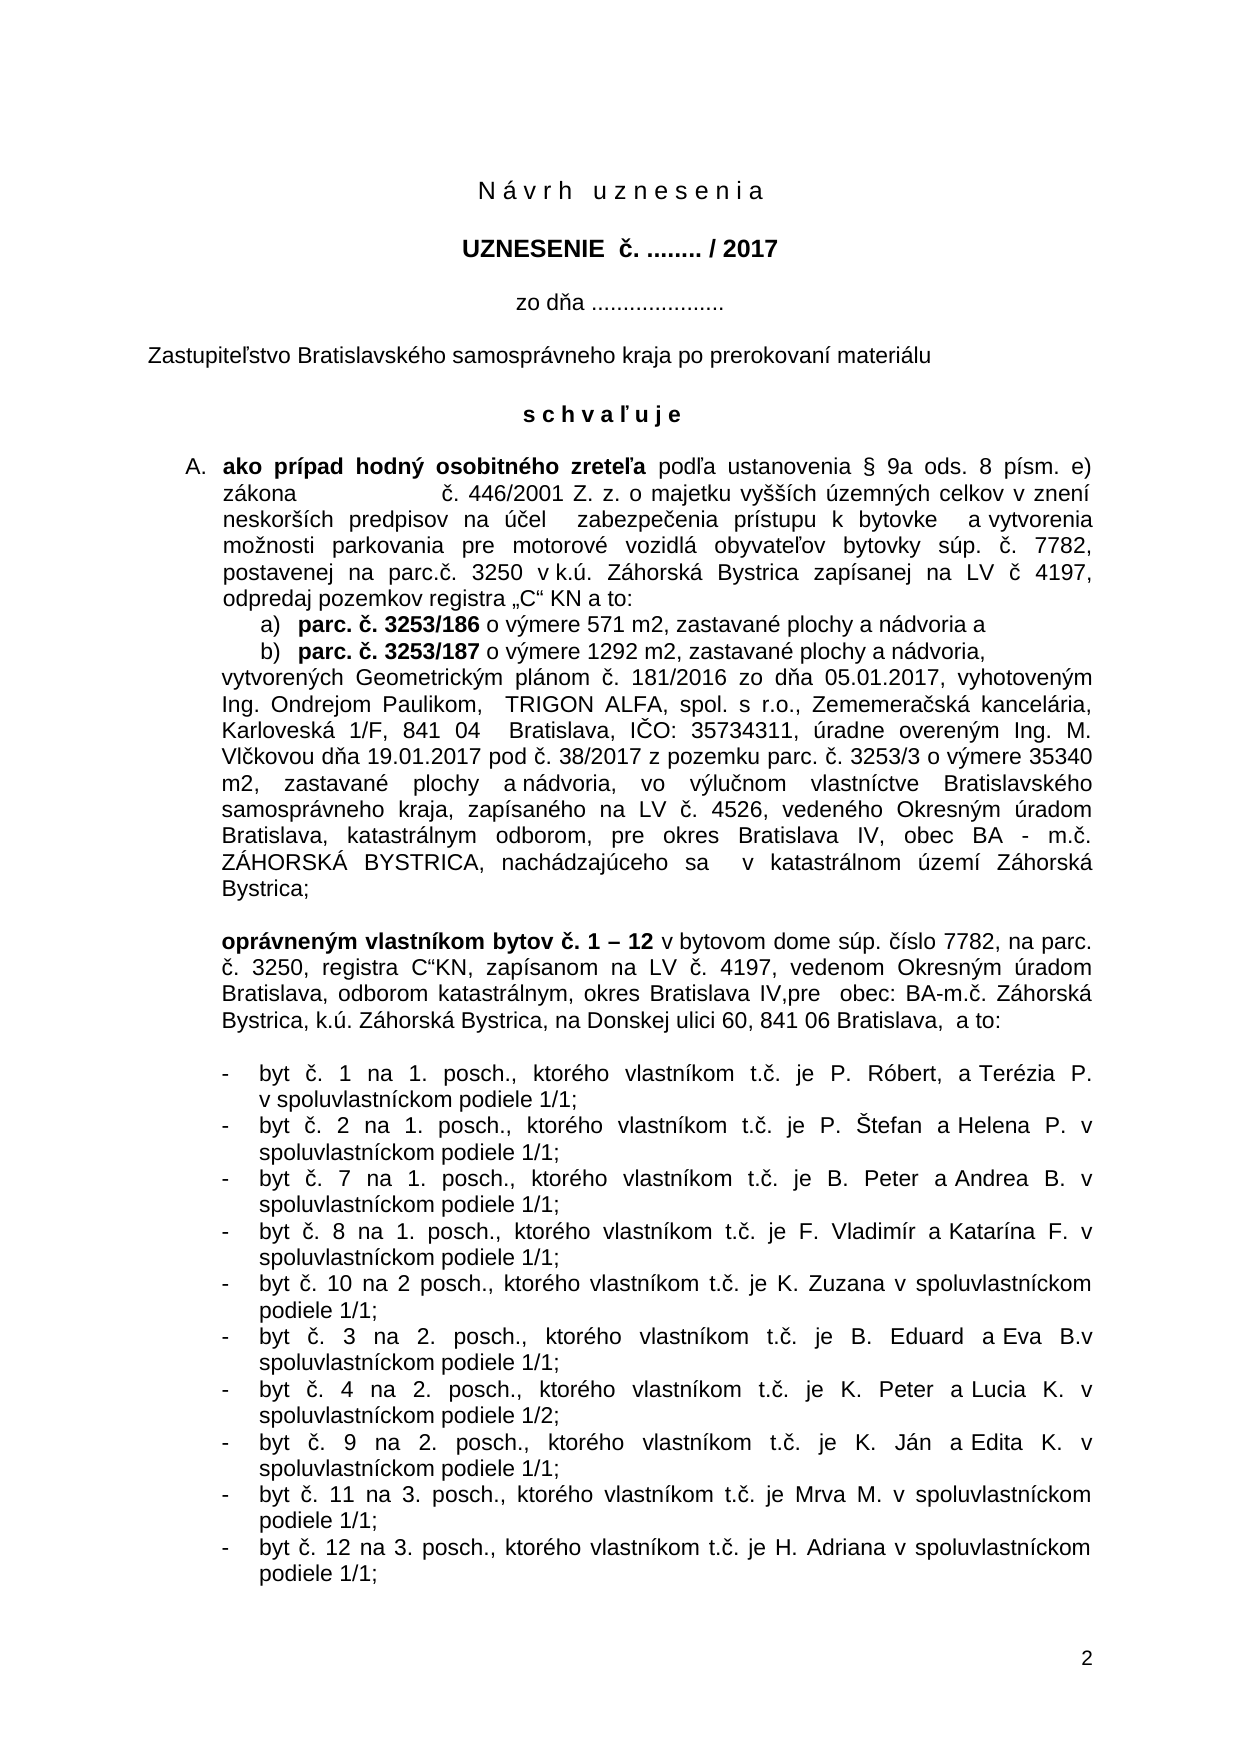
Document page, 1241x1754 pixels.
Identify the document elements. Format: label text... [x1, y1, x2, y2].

list ako prípad hodný osobitného zreteľa podľa ustanovenia § 9a ods. 8 písm. e) zákona č. 446/2001 Z. z. o majetku vyšších územných celkov v znení neskorších predpisov na účel zabezpečenia prístupu k bytovke a vytvorenia možnosti parkovania pre motorové vozidlá obyvateľov bytovky súp. č. 7782, postavenej na parc.č. 3250 v k.ú. Záhorská Bystrica zapísanej na LV č 4197, odpredaj pozemkov registra „C“ KN a to: [185, 453, 1093, 611]
list byt č. 8 na 1. posch., ktorého vlastníkom t.č. je F. Vladimír a Katarína F. v spoluvlastníckom podiele 1/1; [221, 1218, 1093, 1270]
list parc. č. 3253/187 o výmere 1292 m2, zastavané plochy a nádvoria, [260, 638, 1093, 664]
list byt č. 2 na 1. posch., ktorého vlastníkom t.č. je P. Štefan a Helena P. v spoluvlastníckom podiele 1/1; [221, 1112, 1093, 1165]
text N á v r h u z n e s e n i a [148, 176, 1093, 205]
list byt č. 7 na 1. posch., ktorého vlastníkom t.č. je B. Peter a Andrea B. v spoluvlastníckom podiele 1/1; [221, 1165, 1093, 1218]
list byt č. 3 na 2. posch., ktorého vlastníkom t.č. je B. Eduard a Eva B.v spoluvlastníckom podiele 1/1; [221, 1323, 1093, 1376]
list byt č. 12 na 3. posch., ktorého vlastníkom t.č. je H. Adriana v spoluvlastníckom podiele 1/1; [221, 1534, 1093, 1587]
list byt č. 10 na 2 posch., ktorého vlastníkom t.č. je K. Zuzana v spoluvlastníckom podiele 1/1; [221, 1270, 1093, 1323]
text Zastupiteľstvo Bratislavského samosprávneho kraja po prerokovaní materiálu [148, 342, 1093, 368]
list byt č. 4 na 2. posch., ktorého vlastníkom t.č. je K. Peter a Lucia K. v spoluvlastníckom podiele 1/2; [221, 1376, 1093, 1428]
text UZNESENIE č. ........ / 2017 [148, 234, 1093, 263]
list byt č. 11 na 3. posch., ktorého vlastníkom t.č. je Mrva M. v spoluvlastníckom podiele 1/1; [221, 1481, 1093, 1534]
text s c h v a ľ u j e [148, 401, 1093, 427]
text oprávneným vlastníkom bytov č. 1 – 12 v bytovom dome súp. číslo 7782, na parc. č. 3250, registra C“KN, zapísanom na LV č. 4197, vedenom Okresným úradom Bratislava, odborom katastrálnym, okres Bratislava IV,pre obec: BA-m.č. Záhorská Bystrica, k.ú. Záhorská Bystrica, na Donskej ulici 60, 841 06 Bratislava, a to: [221, 928, 1093, 1033]
text zo dňa ..................... [148, 289, 1093, 315]
text vytvorených Geometrickým plánom č. 181/2016 zo dňa 05.01.2017, vyhotoveným Ing. Ondrejom Paulikom, TRIGON ALFA, spol. s r.o., Zememeračská kancelária, Karloveská 1/F, 841 04 Bratislava, IČO: 35734311, úradne overeným Ing. M. Vlčkovou dňa 19.01.2017 pod č. 38/2017 z pozemku parc. č. 3253/3 o výmere 35340 m2, zastavané plochy a nádvoria, vo výlučnom vlastníctve Bratislavského samosprávneho kraja, zapísaného na LV č. 4526, vedeného Okresným úradom Bratislava, katastrálnym odborom, pre okres Bratislava IV, obec BA - m.č. ZÁHORSKÁ BYSTRICA, nachádzajúceho sa v katastrálnom území Záhorská Bystrica; [221, 664, 1093, 901]
list byt č. 1 na 1. posch., ktorého vlastníkom t.č. je P. Róbert, a Terézia P. v spoluvlastníckom podiele 1/1; [221, 1059, 1093, 1112]
list byt č. 9 na 2. posch., ktorého vlastníkom t.č. je K. Ján a Edita K. v spoluvlastníckom podiele 1/1; [221, 1428, 1093, 1481]
list parc. č. 3253/186 o výmere 571 m2, zastavané plochy a nádvoria a [260, 611, 1093, 638]
